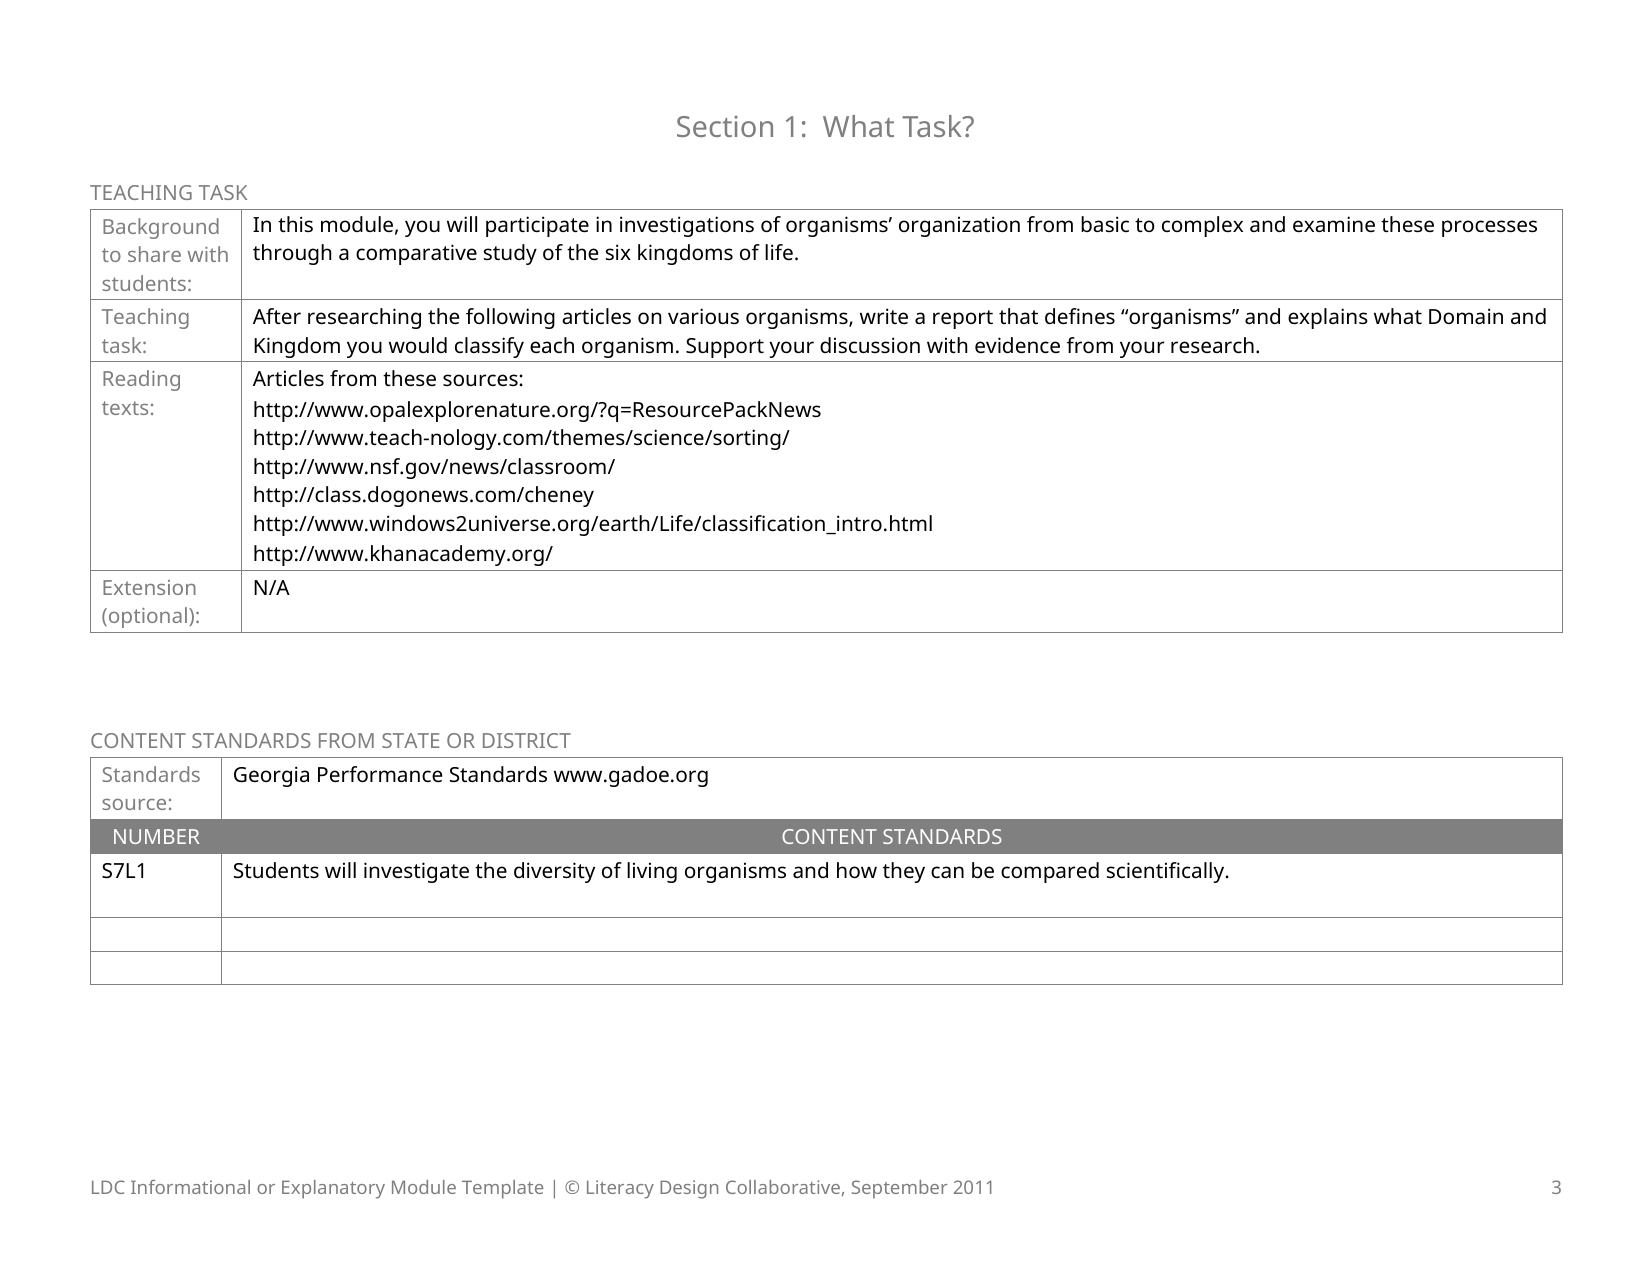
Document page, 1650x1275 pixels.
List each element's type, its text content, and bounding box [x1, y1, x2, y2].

table_cell [222, 918, 1562, 951]
table_cell Reading texts: [91, 362, 241, 570]
text Content Standards From State or District [90, 726, 1560, 755]
table_header In this module, you will participate in investigations of organisms’ organization from basic to complex and examine these processes through a comparative study of the six kingdoms of life. [242, 210, 1562, 299]
table_header Background to share with students: [91, 210, 241, 299]
table_cell Extension (optional): [91, 571, 241, 632]
table_header Standards source: [91, 758, 221, 819]
table_header Georgia Performance Standards www.gadoe.org [222, 758, 1562, 819]
table_cell [91, 918, 221, 951]
table_cell N/A [242, 571, 1562, 632]
table_cell Number [91, 820, 221, 853]
table_cell After researching the following articles on various organisms, write a report that defines “organisms” and explains what Domain and Kingdom you would classify each organism. Support your discussion with evidence from your research. [242, 300, 1562, 361]
table_cell [91, 952, 221, 984]
table_cell Students will investigate the diversity of living organisms and how they can be compared scientifically. [222, 854, 1562, 917]
table_cell Content StandardS [222, 820, 1562, 853]
table_cell S7L1 [91, 854, 221, 917]
table_cell Teaching task: [91, 300, 241, 361]
table_cell Articles from these sources: http://www.opalexplorenature.org/?q=ResourcePackNews http://www.teach-nology.com/themes/science/sorting/ http://www.nsf.gov/news/classroom/ http://class.dogonews.com/cheney http://www.windows2universe.org/earth/Life/classification_intro.html http://www.khanacademy.org/ [242, 362, 1562, 570]
text Teaching Task [90, 178, 1560, 207]
table_cell [222, 952, 1562, 984]
subtitle Section 1: What Task? [90, 106, 1560, 146]
